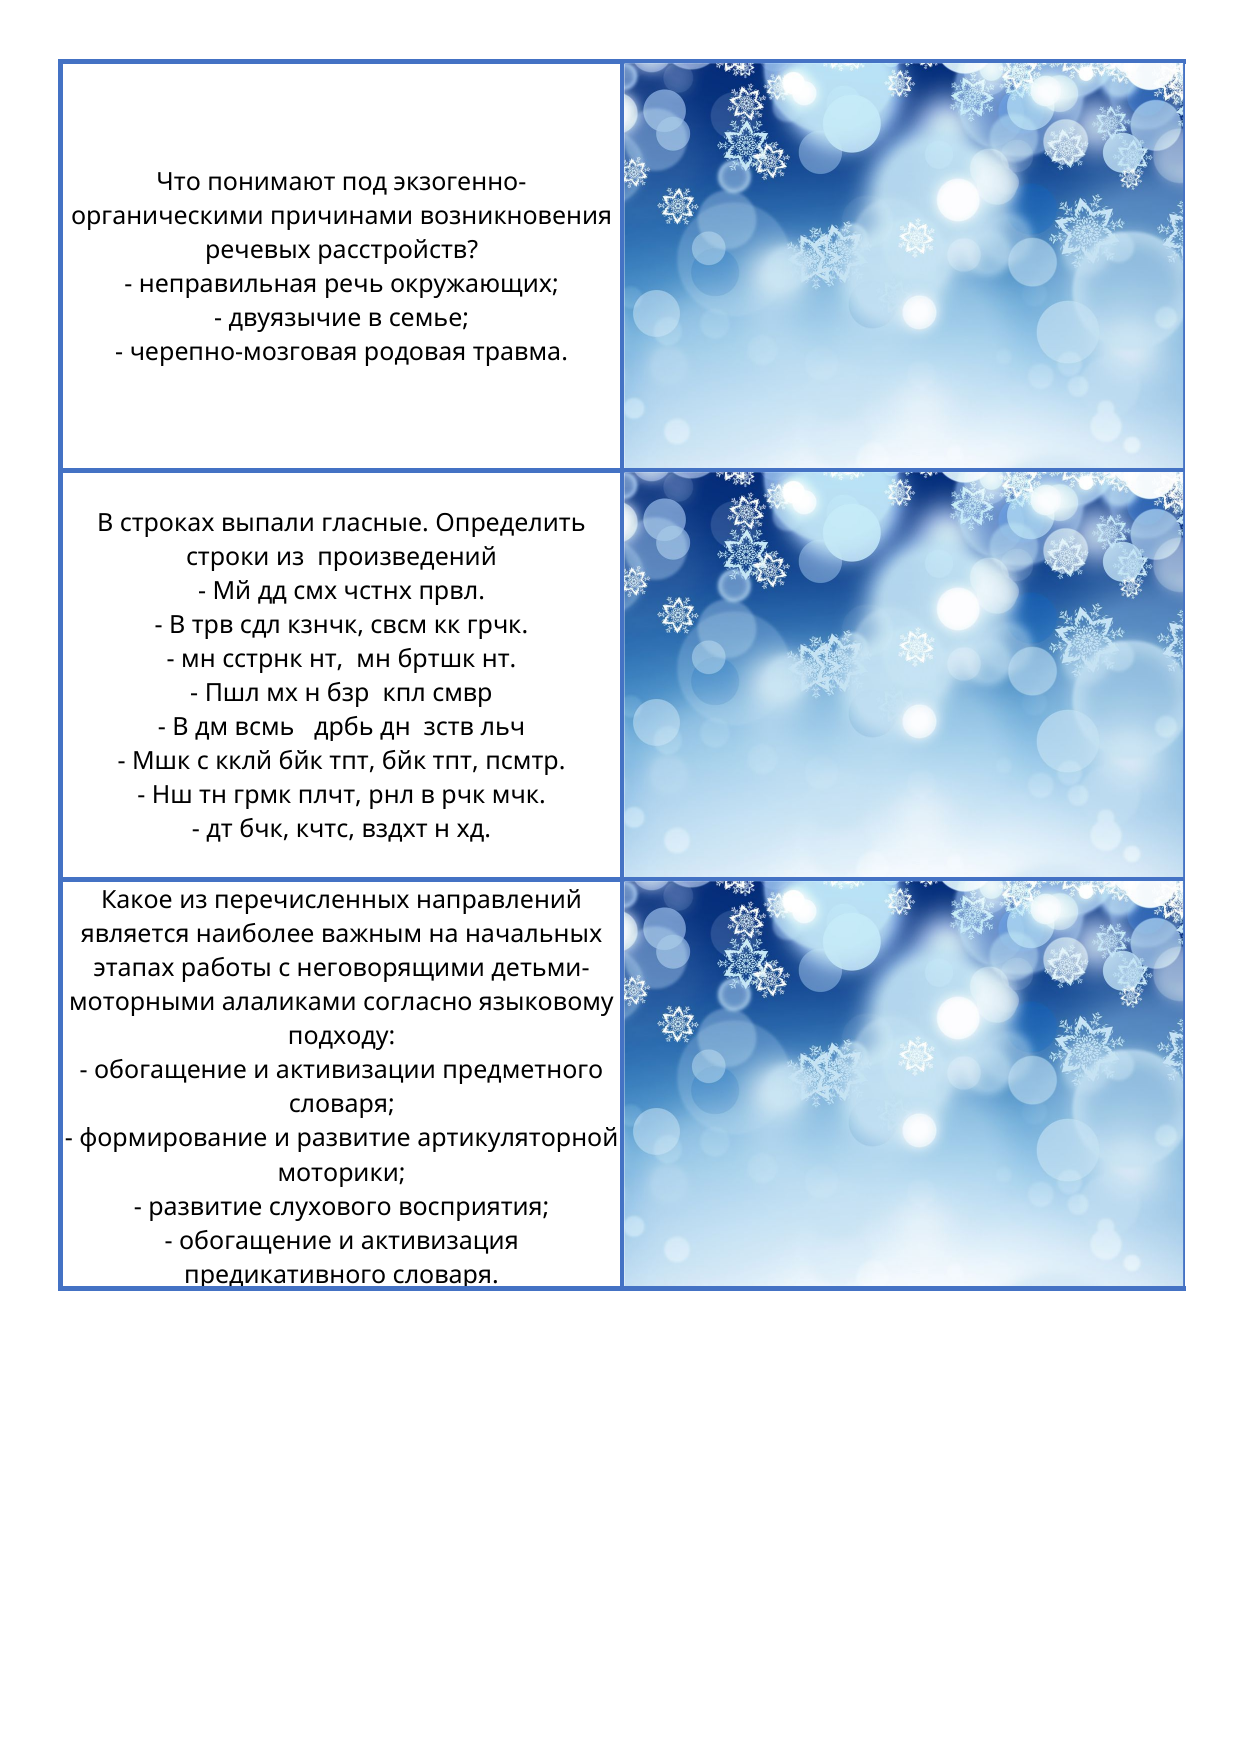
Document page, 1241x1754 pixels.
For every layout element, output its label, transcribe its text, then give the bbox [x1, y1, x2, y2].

picture [624, 63, 1184, 468]
picture [624, 881, 1184, 1286]
picture [624, 472, 1184, 877]
table_cell В строках выпали гласные. Определить строки из произведений - Мй дд смх чстнх првл. - В трв сдл кзнчк, свсм кк грчк. - мн сстрнк нт, мн бртшк нт. - Пшл мх н бзр кпл смвр - В дм всмь дрбь дн зств льч - Мшк с кклй бйк тпт, бйк тпт, псмтр. - Нш тн грмк плчт, рнл в рчк мчк. - дт бчк, кчтс, вздхт н хд. [63, 473, 620, 877]
table_cell Какое из перечисленных направлений является наиболее важным на начальных этапах работы с неговорящими детьми-моторными алаликами согласно языковому подходу: - обогащение и активизации предметного словаря; - формирование и развитие артикуляторной моторики; - развитие слухового восприятия; - обогащение и активизация предикативного словаря. [63, 882, 620, 1286]
table_cell Что понимают под экзогенно-органическими причинами возникновения речевых расстройств? - неправильная речь окружающих; - двуязычие в семье; - черепно-мозговая родовая травма. [63, 64, 620, 468]
